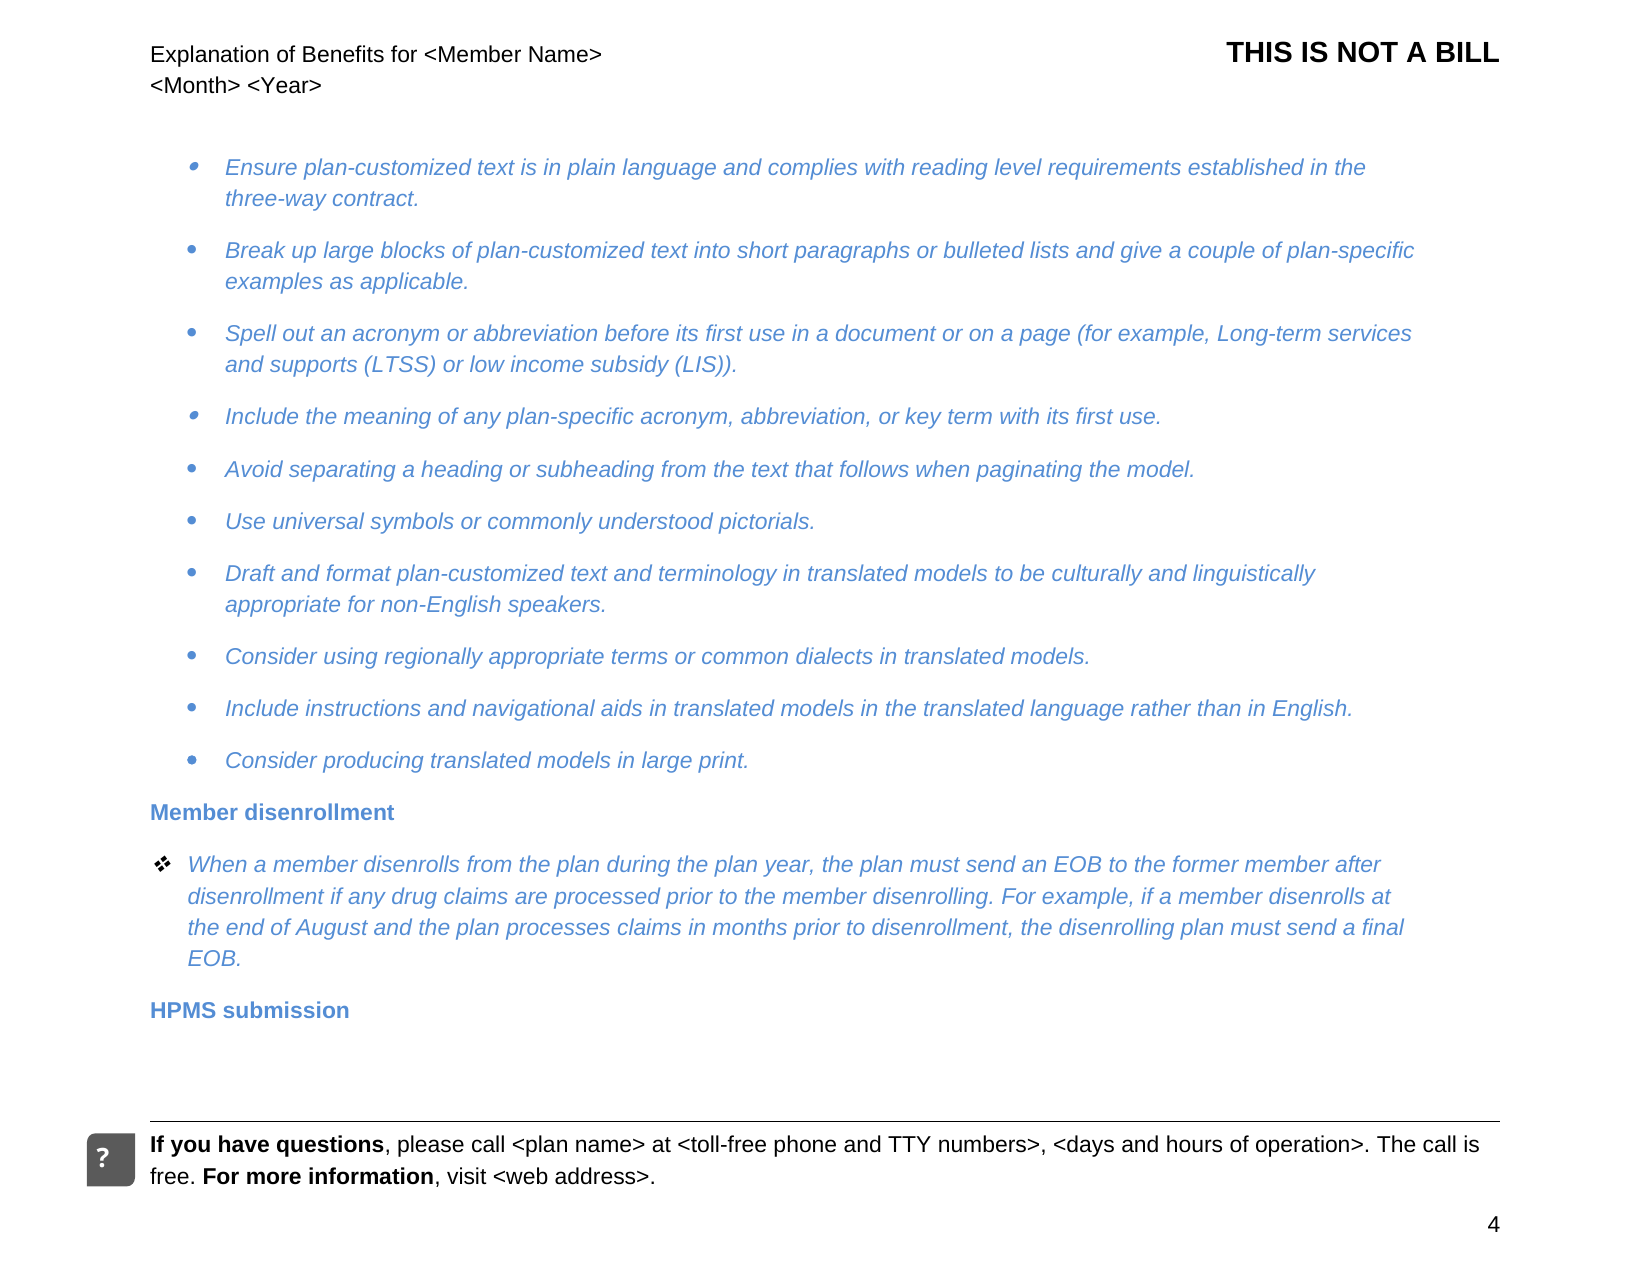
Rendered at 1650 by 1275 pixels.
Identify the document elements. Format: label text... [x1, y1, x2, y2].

list Spell out an acronym or abbreviation before its first use in a document or on a page (for example, Long-term services and supports (LTSS) or low income subsidy (LIS)). [187, 317, 1425, 379]
list Include instructions and navigational aids in translated models in the translated language rather than in English. [187, 692, 1425, 723]
text Member disenrollment [150, 796, 1500, 827]
list Use universal symbols or commonly understood pictorials. [187, 504, 1425, 535]
list Break up large blocks of plan-customized text into short paragraphs or bulleted lists and give a couple of plan-specific examples as applicable. [187, 233, 1425, 296]
list Consider producing translated models in large print. [187, 744, 1425, 775]
list Draft and format plan-customized text and terminology in translated models to be culturally and linguistically appropriate for non-English speakers. [187, 556, 1425, 619]
list Avoid separating a heading or subheading from the text that follows when paginating the model. [187, 452, 1425, 483]
text HPMS submission [150, 994, 1500, 1025]
list Consider using regionally appropriate terms or common dialects in translated models. [187, 639, 1425, 671]
list When a member disenrolls from the plan during the plan year, the plan must send an EOB to the former member after disenrollment if any drug claims are processed prior to the member disenrolling. For example, if a member disenrolls at the end of August and the plan processes claims in months prior to disenrollment, the disenrolling plan must send a final EOB. [150, 848, 1425, 973]
list Include the meaning of any plan-specific acronym, abbreviation, or key term with its first use. [187, 400, 1425, 431]
list Ensure plan-customized text is in plain language and complies with reading level requirements established in the three-way contract. [187, 150, 1425, 212]
